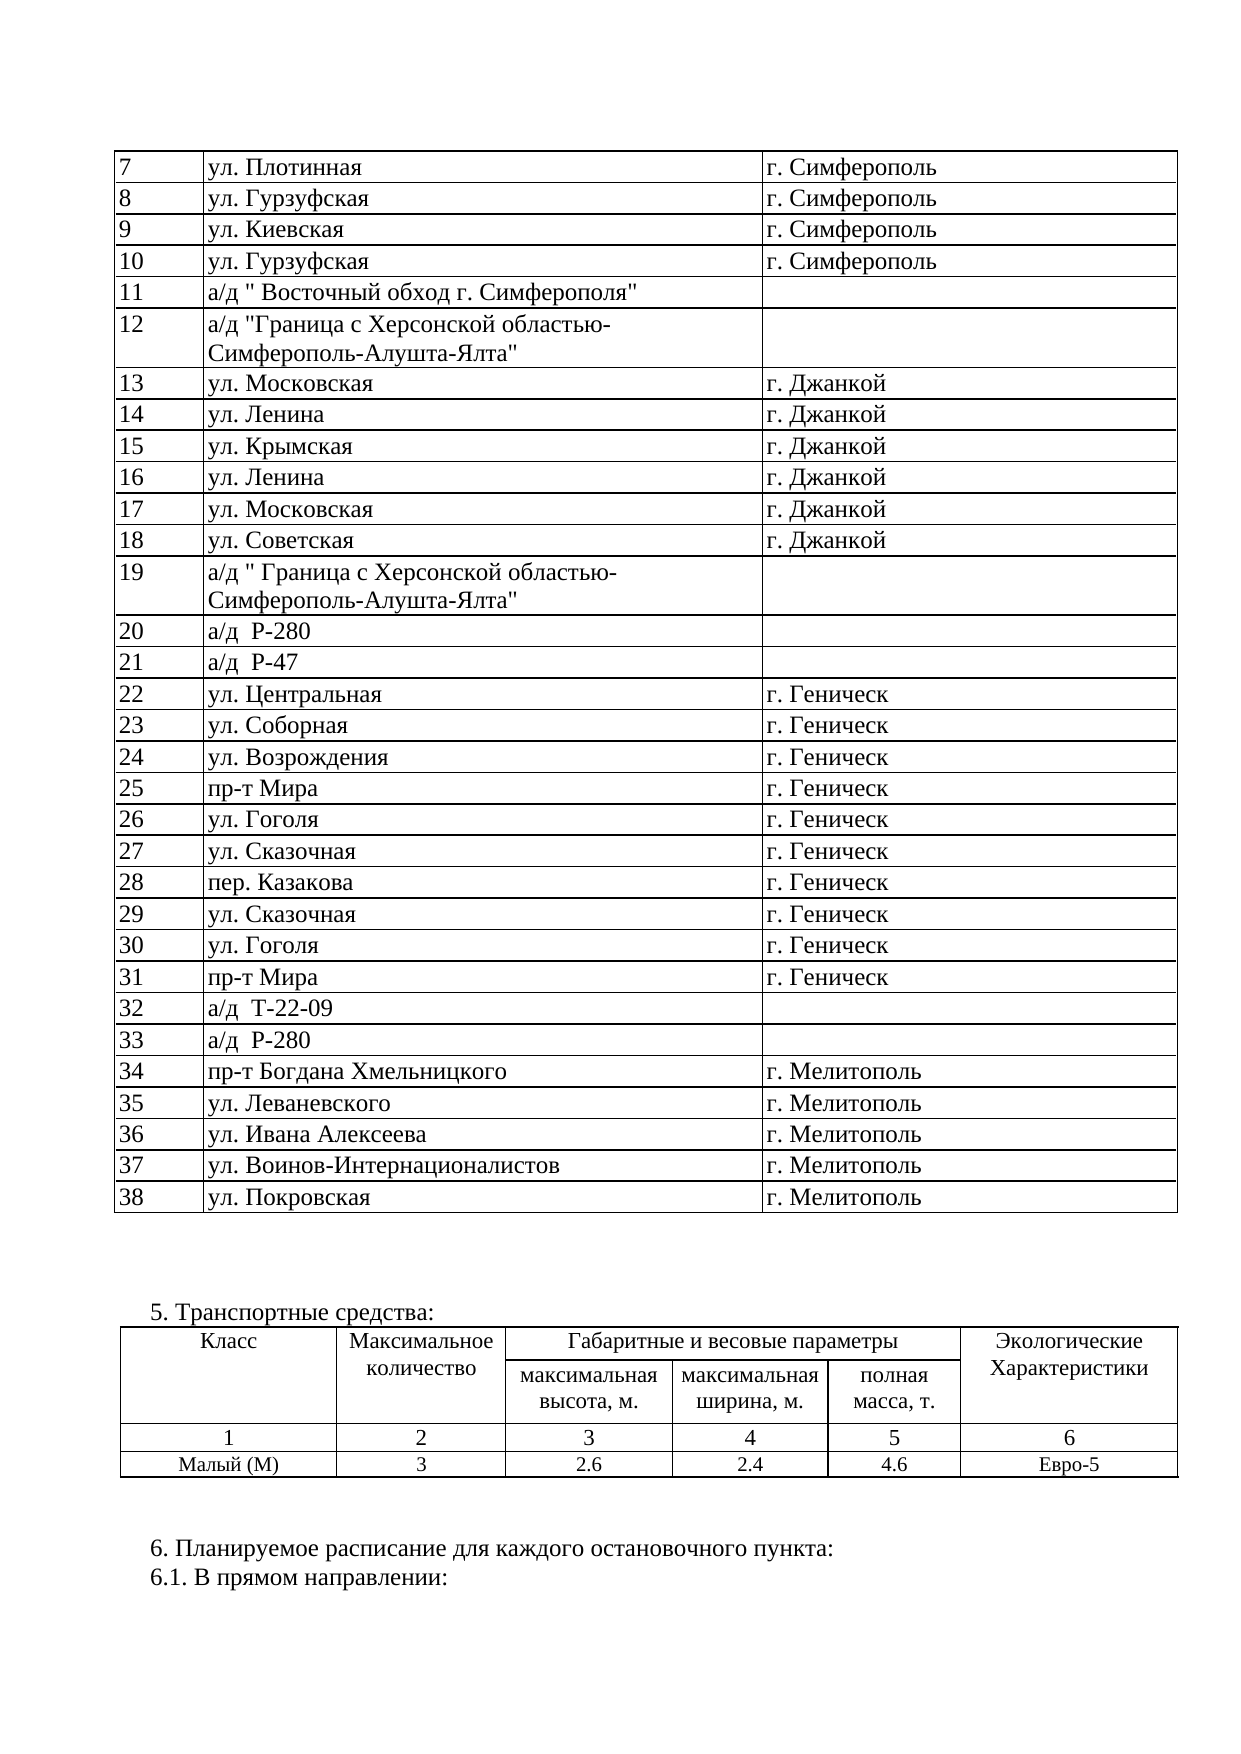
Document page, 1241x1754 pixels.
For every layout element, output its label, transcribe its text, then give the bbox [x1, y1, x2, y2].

table_cell 17 [115, 493, 203, 524]
table_cell г. Геническ [763, 677, 1177, 708]
table_cell 4.6 [829, 1452, 960, 1476]
table_cell г. Джанкой [763, 398, 1177, 429]
table_cell 18 [115, 525, 203, 555]
table_cell [763, 555, 1177, 614]
table_cell ул. Крымская [204, 431, 762, 461]
table_cell 6 [961, 1424, 1177, 1451]
table_cell максимальная ширина, м. [673, 1361, 827, 1423]
table_cell г. Геническ [763, 771, 1177, 803]
table_cell 34 [115, 1056, 203, 1086]
table_cell [763, 992, 1177, 1023]
table_cell 32 [115, 993, 203, 1023]
table_cell 1 [121, 1424, 336, 1451]
table_cell ул. Гурзуфская [204, 183, 762, 213]
table_cell а/д " Граница с Херсонской областью-Симферополь-Алушта-Ялта" [204, 557, 762, 614]
table_cell 19 [115, 556, 203, 614]
table_cell ул. Плотинная [204, 152, 762, 181]
table_cell г. Симферополь [763, 181, 1177, 213]
table_cell 21 [115, 647, 203, 677]
table_cell 15 [115, 430, 203, 461]
table_cell ул. Советская [204, 525, 762, 555]
table_cell г. Мелитополь [763, 1055, 1177, 1086]
table_cell г. Джанкой [763, 429, 1177, 461]
table_cell 3 [506, 1424, 672, 1451]
table_cell г. Симферополь [763, 244, 1177, 276]
table_cell 10 [115, 245, 203, 276]
table_cell а/д Р-280 [204, 1025, 762, 1054]
table_cell пр-т Мира [204, 773, 762, 803]
table_cell г. Геническ [763, 897, 1177, 929]
table_cell г. Геническ [763, 709, 1177, 740]
table_cell ул. Воинов-Интернационалистов [204, 1151, 762, 1180]
table_cell 27 [115, 835, 203, 866]
text 5. Транспортные средства: [150, 1297, 1090, 1326]
table_cell ул. Покровская [204, 1182, 762, 1212]
table_cell а/д Т-22-09 [204, 993, 762, 1023]
table_cell ул. Гурзуфская [204, 246, 762, 276]
table_cell г. Джанкой [763, 461, 1177, 492]
table_cell 37 [115, 1150, 203, 1180]
table_cell а/д Р-47 [204, 647, 762, 677]
table_cell [763, 307, 1177, 366]
table_cell 3 [337, 1452, 505, 1476]
table_header Максимальное количество [337, 1328, 505, 1423]
text 6. Планируемое расписание для каждого остановочного пункта: [150, 1533, 1090, 1562]
table_cell ул. Гоголя [204, 805, 762, 834]
table_cell 38 [115, 1181, 203, 1212]
table_cell пр-т Мира [204, 962, 762, 992]
table_cell пр-т Богдана Хмельницкого [204, 1056, 762, 1086]
table_cell г. Симферополь [763, 213, 1177, 244]
table_cell 8 [115, 183, 203, 213]
table_cell г. Джанкой [763, 492, 1177, 524]
table_cell [763, 276, 1177, 307]
table_header Экологические Характеристики [961, 1328, 1177, 1423]
table_cell максимальная высота, м. [506, 1361, 672, 1423]
table_cell ул. Ленина [204, 400, 762, 429]
table_cell а/д "Граница с Херсонской областью-Симферополь-Алушта-Ялта" [204, 309, 762, 366]
table_cell г. Геническ [763, 866, 1177, 897]
table_cell г. Мелитополь [763, 1180, 1177, 1212]
table_cell [763, 1023, 1177, 1054]
table_cell 33 [115, 1024, 203, 1054]
table_cell ул. Ивана Алексеева [204, 1119, 762, 1149]
table_cell 11 [115, 277, 203, 307]
table_cell г. Джанкой [763, 366, 1177, 398]
table_cell 22 [115, 678, 203, 708]
table_cell [763, 614, 1177, 646]
table_cell 36 [115, 1119, 203, 1149]
table_cell а/д " Восточный обход г. Симферополя" [204, 277, 762, 307]
table_cell 31 [115, 961, 203, 992]
table_cell ул. Сказочная [204, 836, 762, 866]
table_cell 4 [673, 1424, 827, 1451]
table_cell Евро-5 [961, 1452, 1177, 1476]
table_cell г. Геническ [763, 834, 1177, 866]
table_cell ул. Киевская [204, 215, 762, 244]
table_cell 30 [115, 930, 203, 960]
table_cell 14 [115, 399, 203, 429]
table_cell ул. Возрождения [204, 742, 762, 771]
table_cell Малый (М) [121, 1452, 336, 1476]
table_cell 7 [115, 152, 203, 181]
table_cell 2.6 [506, 1452, 672, 1476]
table_cell 2.4 [673, 1452, 827, 1476]
table_header Класс [121, 1328, 336, 1423]
table_cell ул. Леваневского [204, 1088, 762, 1117]
table_cell 20 [115, 615, 203, 646]
table_cell г. Геническ [763, 960, 1177, 992]
table_cell полная масса, т. [829, 1361, 960, 1423]
table_cell 24 [115, 741, 203, 771]
text 6.1. В прямом направлении: [150, 1562, 1090, 1590]
table_cell ул. Ленина [204, 462, 762, 492]
table_cell 12 [115, 308, 203, 366]
table_cell 26 [115, 804, 203, 834]
table_cell 2 [337, 1424, 505, 1451]
table_cell 9 [115, 214, 203, 244]
table_cell ул. Гоголя [204, 930, 762, 960]
table_cell 35 [115, 1087, 203, 1117]
table_cell [763, 646, 1177, 677]
table_cell ул. Московская [204, 494, 762, 524]
table_cell г. Симферополь [763, 152, 1177, 181]
table_cell г. Геническ [763, 740, 1177, 771]
table_cell 23 [115, 710, 203, 740]
table_cell г. Геническ [763, 929, 1177, 960]
table_cell 28 [115, 867, 203, 897]
table_header Габаритные и весовые параметры [506, 1328, 960, 1359]
table_cell ул. Центральная [204, 679, 762, 708]
table_cell г. Мелитополь [763, 1086, 1177, 1117]
table_cell г. Мелитополь [763, 1118, 1177, 1149]
table_cell пер. Казакова [204, 867, 762, 897]
table_cell 16 [115, 462, 203, 492]
table_cell ул. Сказочная [204, 899, 762, 929]
table_cell 25 [115, 773, 203, 803]
table_cell ул. Московская [204, 368, 762, 398]
table_cell ул. Соборная [204, 710, 762, 740]
table_cell 5 [829, 1424, 960, 1451]
table_cell 13 [115, 368, 203, 398]
table_cell 29 [115, 898, 203, 929]
table_cell г. Мелитополь [763, 1149, 1177, 1180]
table_cell г. Джанкой [763, 524, 1177, 555]
table_cell г. Геническ [763, 803, 1177, 834]
table_cell а/д Р-280 [204, 616, 762, 646]
